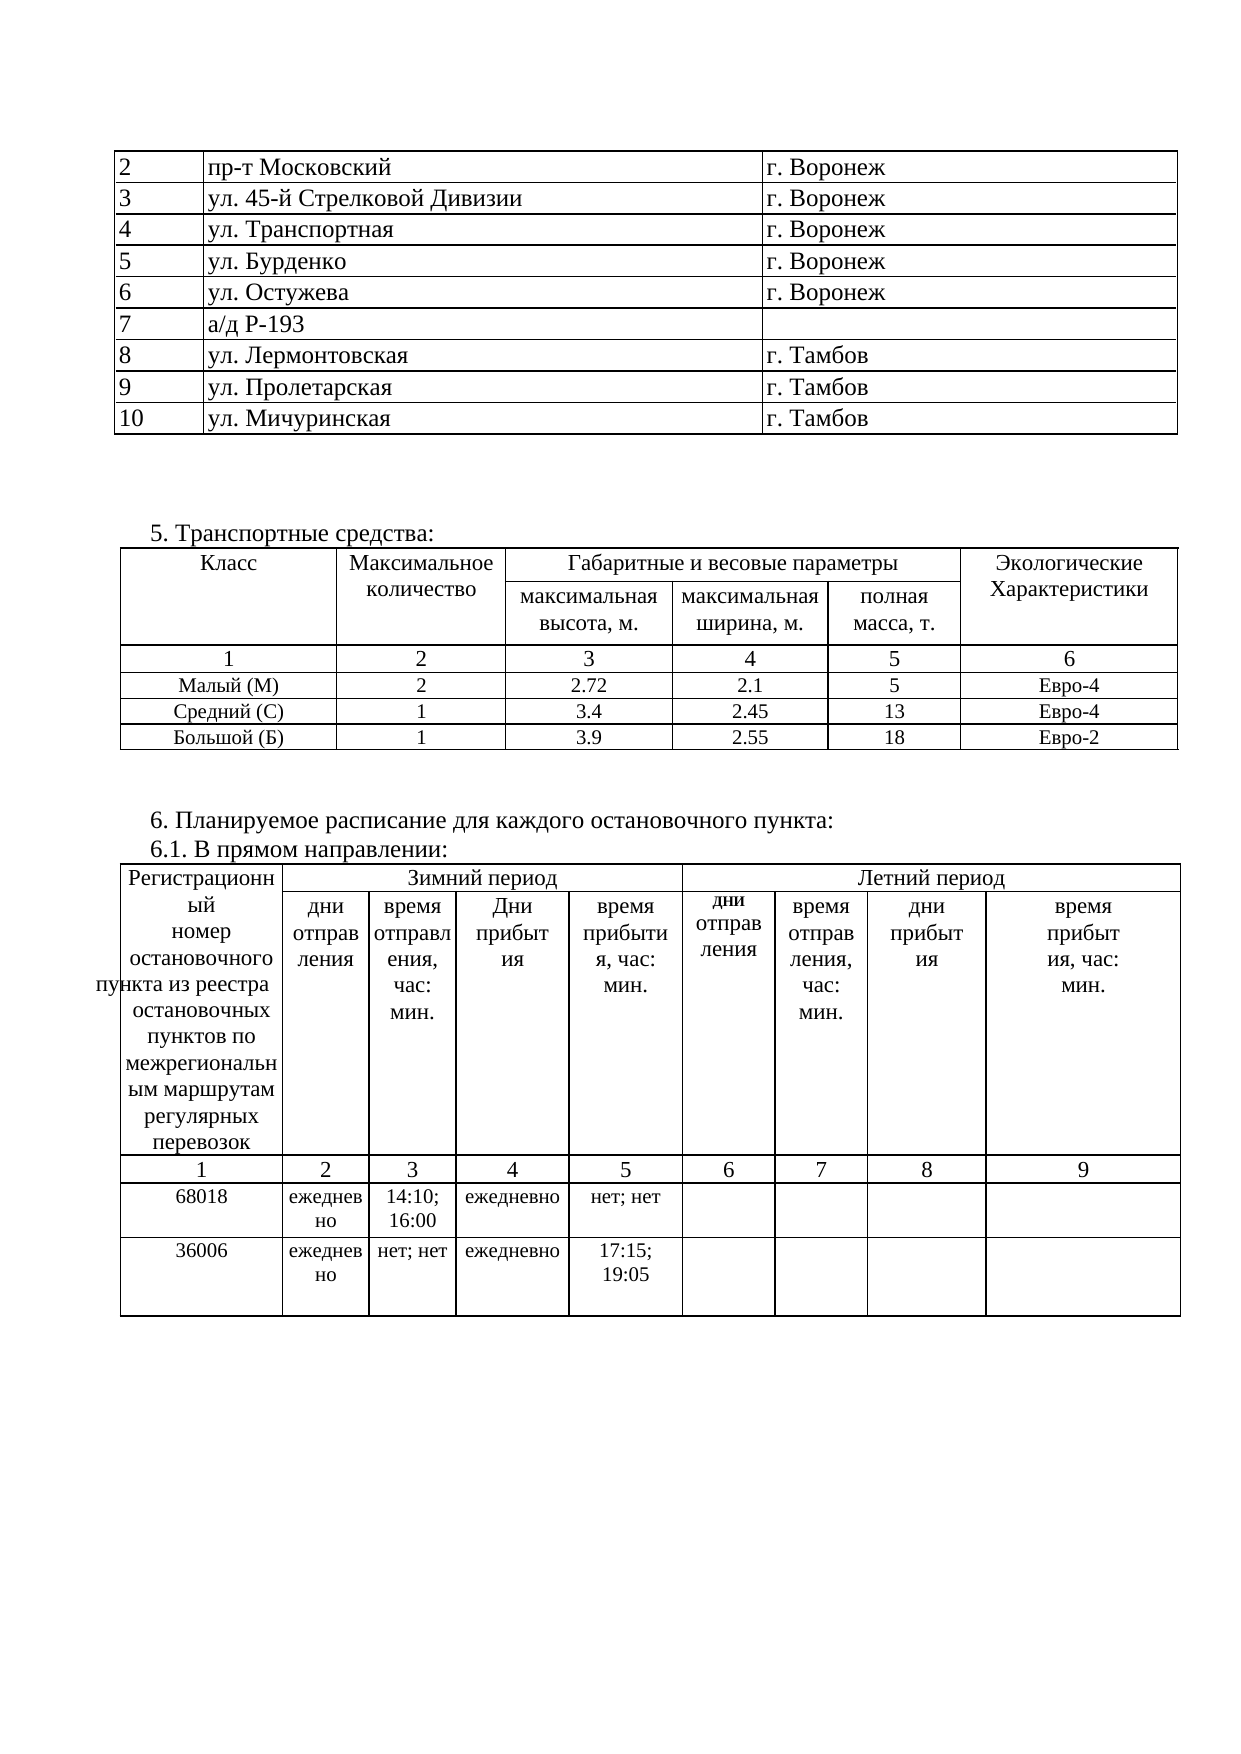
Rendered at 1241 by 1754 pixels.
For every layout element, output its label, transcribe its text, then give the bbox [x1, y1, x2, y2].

table_cell г. Воронеж [763, 276, 1177, 307]
table_cell [776, 1184, 867, 1237]
table_cell [683, 1184, 774, 1237]
table_cell 2.1 [673, 673, 827, 697]
table_cell а/д Р-193 [204, 309, 762, 339]
table_cell 2.55 [673, 725, 827, 749]
table_cell ул. Лермонтовская [204, 340, 762, 370]
table_header Зимний период [283, 865, 682, 891]
table_header Регистрационный номер остановочного пункта из реестра остановочных пунктов по межрегиональным маршрутам регулярных перевозок [121, 865, 282, 1154]
table_cell 5 [115, 245, 203, 276]
table_cell [987, 1238, 1180, 1315]
table_cell 2 [283, 1156, 368, 1182]
table_cell г. Тамбов [763, 370, 1177, 402]
table_cell нет; нет [370, 1238, 455, 1315]
table_cell 6 [115, 277, 203, 307]
table_cell 5 [829, 646, 960, 672]
table_cell ежедневно [283, 1184, 368, 1237]
table_cell Средний (С) [121, 699, 336, 723]
table_cell 6 [683, 1156, 774, 1182]
table_cell ул. Мичуринская [204, 403, 762, 433]
table_cell г. Воронеж [763, 152, 1177, 181]
table_cell [776, 1238, 867, 1315]
table_cell 36006 [121, 1238, 282, 1315]
text 6.1. В прямом направлении: [150, 834, 1090, 863]
table_cell дни отправ ления [283, 892, 368, 1154]
table_cell ул. Бурденко [204, 246, 762, 276]
table_cell 2 [115, 152, 203, 181]
table_cell 1 [337, 725, 505, 749]
table_cell Евро-4 [961, 699, 1177, 723]
table_cell Евро-4 [961, 673, 1177, 697]
table_header Экологические Характеристики [961, 549, 1177, 644]
table_cell 1 [121, 646, 336, 672]
text 6. Планируемое расписание для каждого остановочного пункта: [150, 805, 1090, 834]
table_cell 2 [337, 646, 505, 672]
table_cell 8 [115, 340, 203, 370]
table_cell Евро-2 [961, 725, 1177, 749]
table_cell 68018 [121, 1184, 282, 1237]
table_cell Большой (Б) [121, 725, 336, 749]
table_cell полная масса, т. [829, 582, 960, 644]
table_cell 4 [457, 1156, 568, 1182]
table_cell 2.45 [673, 699, 827, 723]
table_cell 17:15; 19:05 [570, 1238, 682, 1315]
table_cell 14:10; 16:00 [370, 1184, 455, 1237]
table_cell ул. Остужева [204, 277, 762, 307]
table_cell максимальная высота, м. [506, 582, 672, 644]
table_cell ежедневно [457, 1238, 568, 1315]
table_cell г. Тамбов [763, 402, 1177, 433]
table_cell 1 [337, 699, 505, 723]
table_cell [683, 1238, 774, 1315]
table_cell 18 [829, 725, 960, 749]
table_cell ДНИ отправ ления [683, 892, 774, 1154]
table_cell время отправ ления, час: мин. [776, 892, 867, 1154]
table_cell г. Воронеж [763, 244, 1177, 276]
table_cell 4 [115, 214, 203, 244]
table_cell ул. Пролетарская [204, 372, 762, 402]
table_cell [763, 307, 1177, 339]
table_cell г. Тамбов [763, 339, 1177, 370]
table_cell ул. Транспортная [204, 215, 762, 244]
table_cell 13 [829, 699, 960, 723]
table_cell [868, 1238, 985, 1315]
table_cell г. Воронеж [763, 213, 1177, 244]
table_cell ежедневно [457, 1184, 568, 1237]
table_cell г. Воронеж [763, 181, 1177, 213]
table_cell дни прибыт ия [868, 892, 985, 1154]
table_header Максимальное количество [337, 549, 505, 644]
table_cell 2.72 [506, 673, 672, 697]
table_cell 2 [337, 673, 505, 697]
table_cell 3 [370, 1156, 455, 1182]
table_cell Малый (М) [121, 673, 336, 697]
table_cell время прибыти я, час: мин. [570, 892, 682, 1154]
table_cell пр-т Московский [204, 152, 762, 181]
table_cell Дни прибыт ия [457, 892, 568, 1154]
table_cell [987, 1184, 1180, 1237]
table_cell 5 [570, 1156, 682, 1182]
table_cell 1 [121, 1156, 282, 1182]
table_header Летний период [683, 865, 1180, 891]
table_header Габаритные и весовые параметры [506, 549, 960, 581]
table_cell 6 [961, 646, 1177, 672]
table_cell нет; нет [570, 1184, 682, 1237]
table_cell 10 [115, 403, 203, 433]
table_cell 4 [673, 646, 827, 672]
table_cell 7 [115, 308, 203, 339]
table_cell 3 [115, 183, 203, 213]
table_cell 9 [987, 1156, 1180, 1182]
table_cell время прибыт ия, час: мин. [987, 892, 1180, 1154]
table_cell ул. 45-й Стрелковой Дивизии [204, 183, 762, 213]
table_cell ежедневно [283, 1238, 368, 1315]
text 5. Транспортные средства: [150, 518, 1090, 547]
table_cell 9 [115, 371, 203, 402]
table_cell максимальная ширина, м. [673, 582, 827, 644]
table_cell 8 [868, 1156, 985, 1182]
table_cell 7 [776, 1156, 867, 1182]
table_header Класс [121, 549, 336, 644]
table_cell 3 [506, 646, 672, 672]
table_cell время отправл ения, час: мин. [370, 892, 455, 1154]
table_cell 3.4 [506, 699, 672, 723]
table_cell [868, 1184, 985, 1237]
table_cell 3.9 [506, 725, 672, 749]
table_cell 5 [829, 673, 960, 697]
